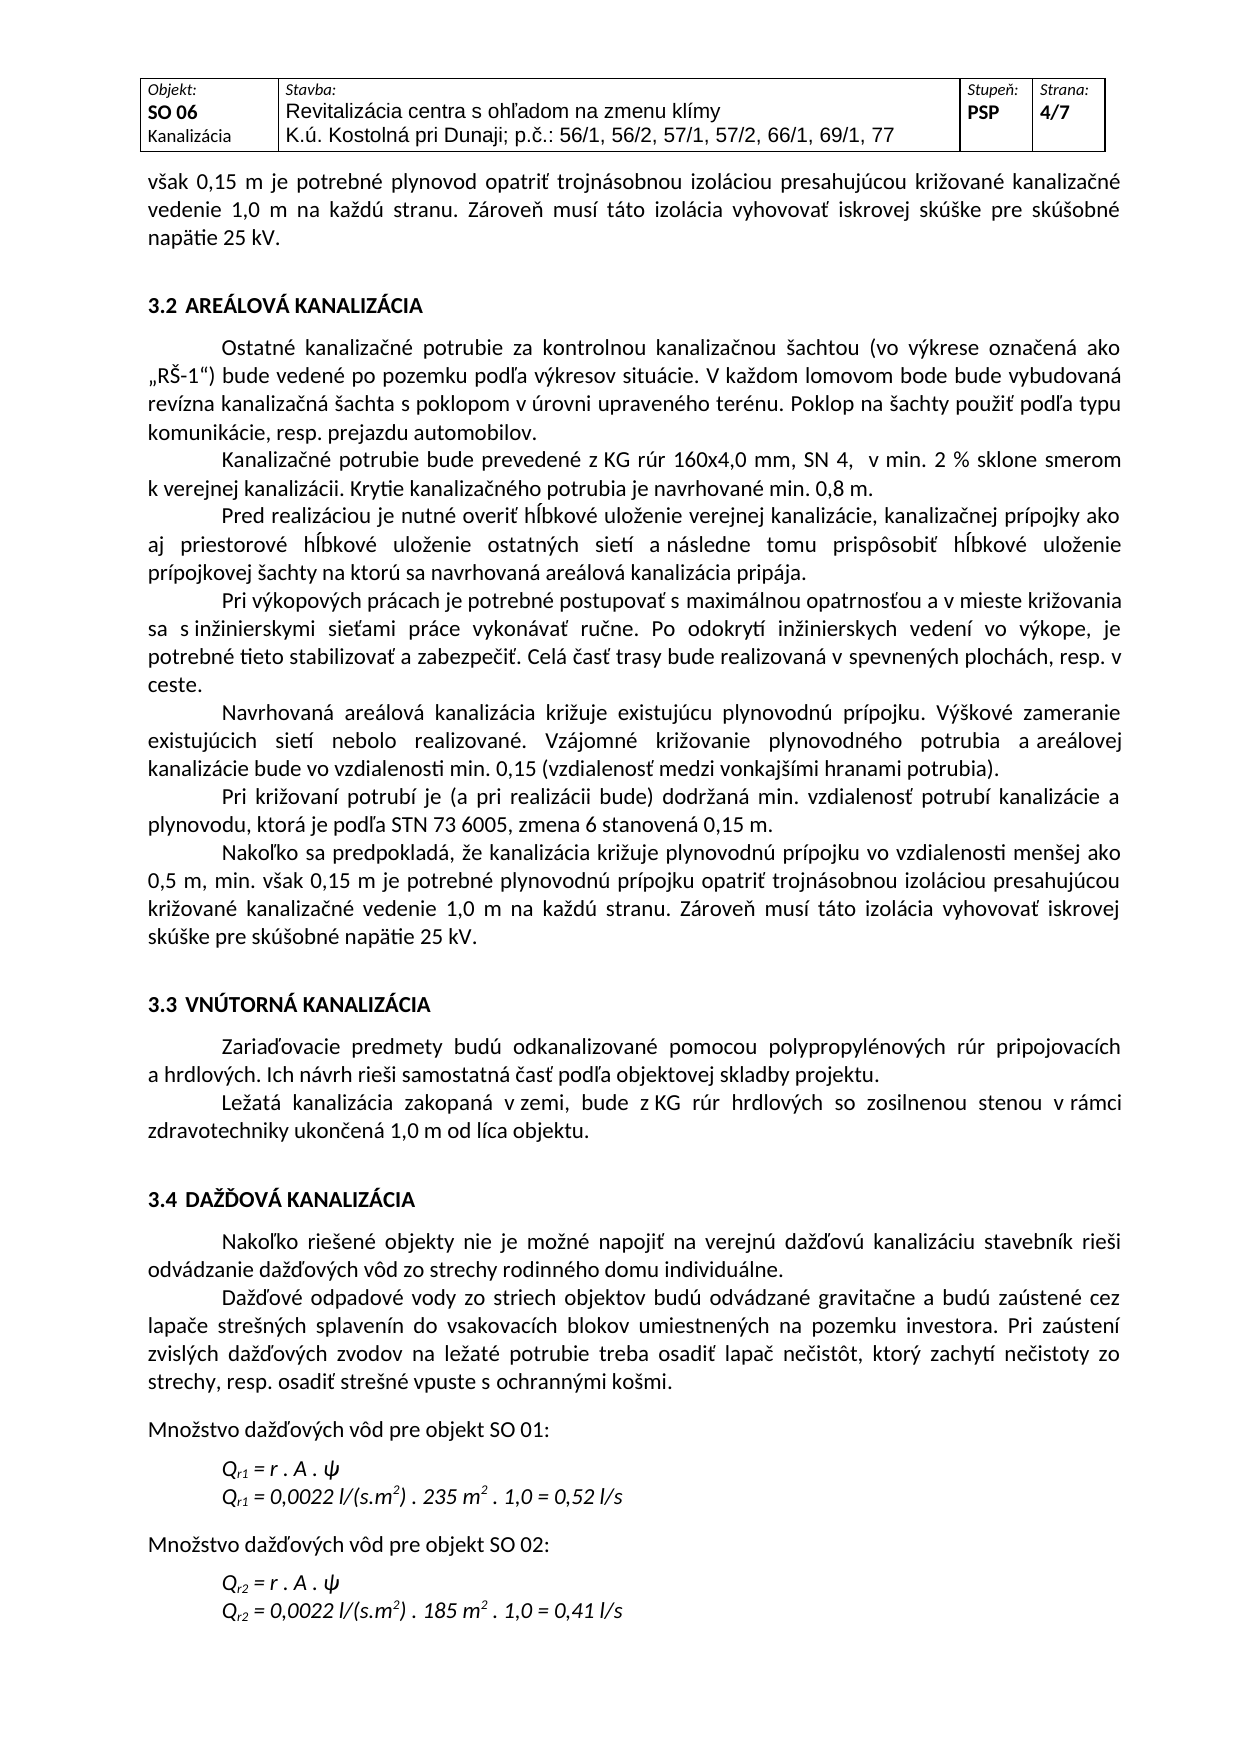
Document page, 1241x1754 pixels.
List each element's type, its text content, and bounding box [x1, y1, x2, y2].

subtitle Dažďová kanalizácia [148, 1185, 1122, 1213]
text Qr1 = 0,0022 l/(s.m2) . 235 m2 . 1,0 = 0,52 l/s [148, 1482, 1122, 1510]
text Kanalizačné potrubie bude prevedené z KG rúr 160x4,0 mm, SN 4, v min. 2 % sklone smerom k verejnej kanalizácii. Krytie kanalizačného potrubia je navrhované min. 0,8 m. [148, 446, 1122, 502]
text Navrhovaná areálová kanalizácia križuje existujúcu plynovodnú prípojku. Výškové zameranie existujúcich sietí nebolo realizované. Vzájomné križovanie plynovodného potrubia a areálovej kanalizácie bude vo vzdialenosti min. 0,15 (vzdialenosť medzi vonkajšími hranami potrubia). [148, 698, 1122, 782]
subtitle VNÚTORNÁ KANALIZÁCIA [148, 991, 1122, 1018]
text Dažďové odpadové vody zo striech objektov budú odvádzané gravitačne a budú zaústené cez lapače strešných splavenín do vsakovacích blokov umiestnených na pozemku investora. Pri zaústení zvislých dažďových zvodov na ležaté potrubie treba osadiť lapač nečistôt, ktorý zachytí nečistoty zo strechy, resp. osadiť strešné vpuste s ochrannými košmi. [148, 1283, 1122, 1395]
text Nakoľko riešené objekty nie je možné napojiť na verejnú dažďovú kanalizáciu stavebník rieši odvádzanie dažďových vôd zo strechy rodinného domu individuálne. [148, 1227, 1122, 1283]
text Zariaďovacie predmety budú odkanalizované pomocou polypropylénových rúr pripojovacích a hrdlových. Ich návrh rieši samostatná časť podľa objektovej skladby projektu. [148, 1032, 1122, 1088]
text Qr2 = r . A . ψ [148, 1568, 1122, 1596]
text Qr1 = r . A . ψ [148, 1454, 1122, 1482]
text Nakoľko sa predpokladá, že kanalizácia križuje plynovodnú prípojku vo vzdialenosti menšej ako 0,5 m, min. však 0,15 m je potrebné plynovodnú prípojku opatriť trojnásobnou izoláciou presahujúcou križované kanalizačné vedenie 1,0 m na každú stranu. Zároveň musí táto izolácia vyhovovať iskrovej skúške pre skúšobné napätie 25 kV. [148, 838, 1122, 950]
text Pred realizáciou je nutné overiť hĺbkové uloženie verejnej kanalizácie, kanalizačnej prípojky ako aj priestorové hĺbkové uloženie ostatných sietí a následne tomu prispôsobiť hĺbkové uloženie prípojkovej šachty na ktorú sa navrhovaná areálová kanalizácia pripája. [148, 502, 1122, 586]
text Množstvo dažďových vôd pre objekt SO 01: [148, 1416, 1122, 1443]
text Množstvo dažďových vôd pre objekt SO 02: [148, 1530, 1122, 1558]
text Pri križovaní potrubí je (a pri realizácii bude) dodržaná min. vzdialenosť potrubí kanalizácie a plynovodu, ktorá je podľa STN 73 6005, zmena 6 stanovená 0,15 m. [148, 782, 1122, 838]
text Ostatné kanalizačné potrubie za kontrolnou kanalizačnou šachtou (vo výkrese označená ako „RŠ-1“) bude vedené po pozemku podľa výkresov situácie. V každom lomovom bode bude vybudovaná revízna kanalizačná šachta s poklopom v úrovni upraveného terénu. Poklop na šachty použiť podľa typu komunikácie, resp. prejazdu automobilov. [148, 333, 1122, 446]
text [148, 167, 1122, 251]
subtitle AREÁLOVÁ KANALIZÁCIA [148, 292, 1122, 319]
text Ležatá kanalizácia zakopaná v zemi, bude z KG rúr hrdlových so zosilnenou stenou v rámci zdravotechniky ukončená 1,0 m od líca objektu. [148, 1088, 1122, 1144]
text Pri výkopových prácach je potrebné postupovať s maximálnou opatrnosťou a v mieste križovania sa s inžinierskymi sieťami práce vykonávať ručne. Po odokrytí inžinierskych vedení vo výkope, je potrebné tieto stabilizovať a zabezpečiť. Celá časť trasy bude realizovaná v spevnených plochách, resp. v ceste. [148, 586, 1122, 698]
text Qr2 = 0,0022 l/(s.m2) . 185 m2 . 1,0 = 0,41 l/s [148, 1596, 1122, 1624]
